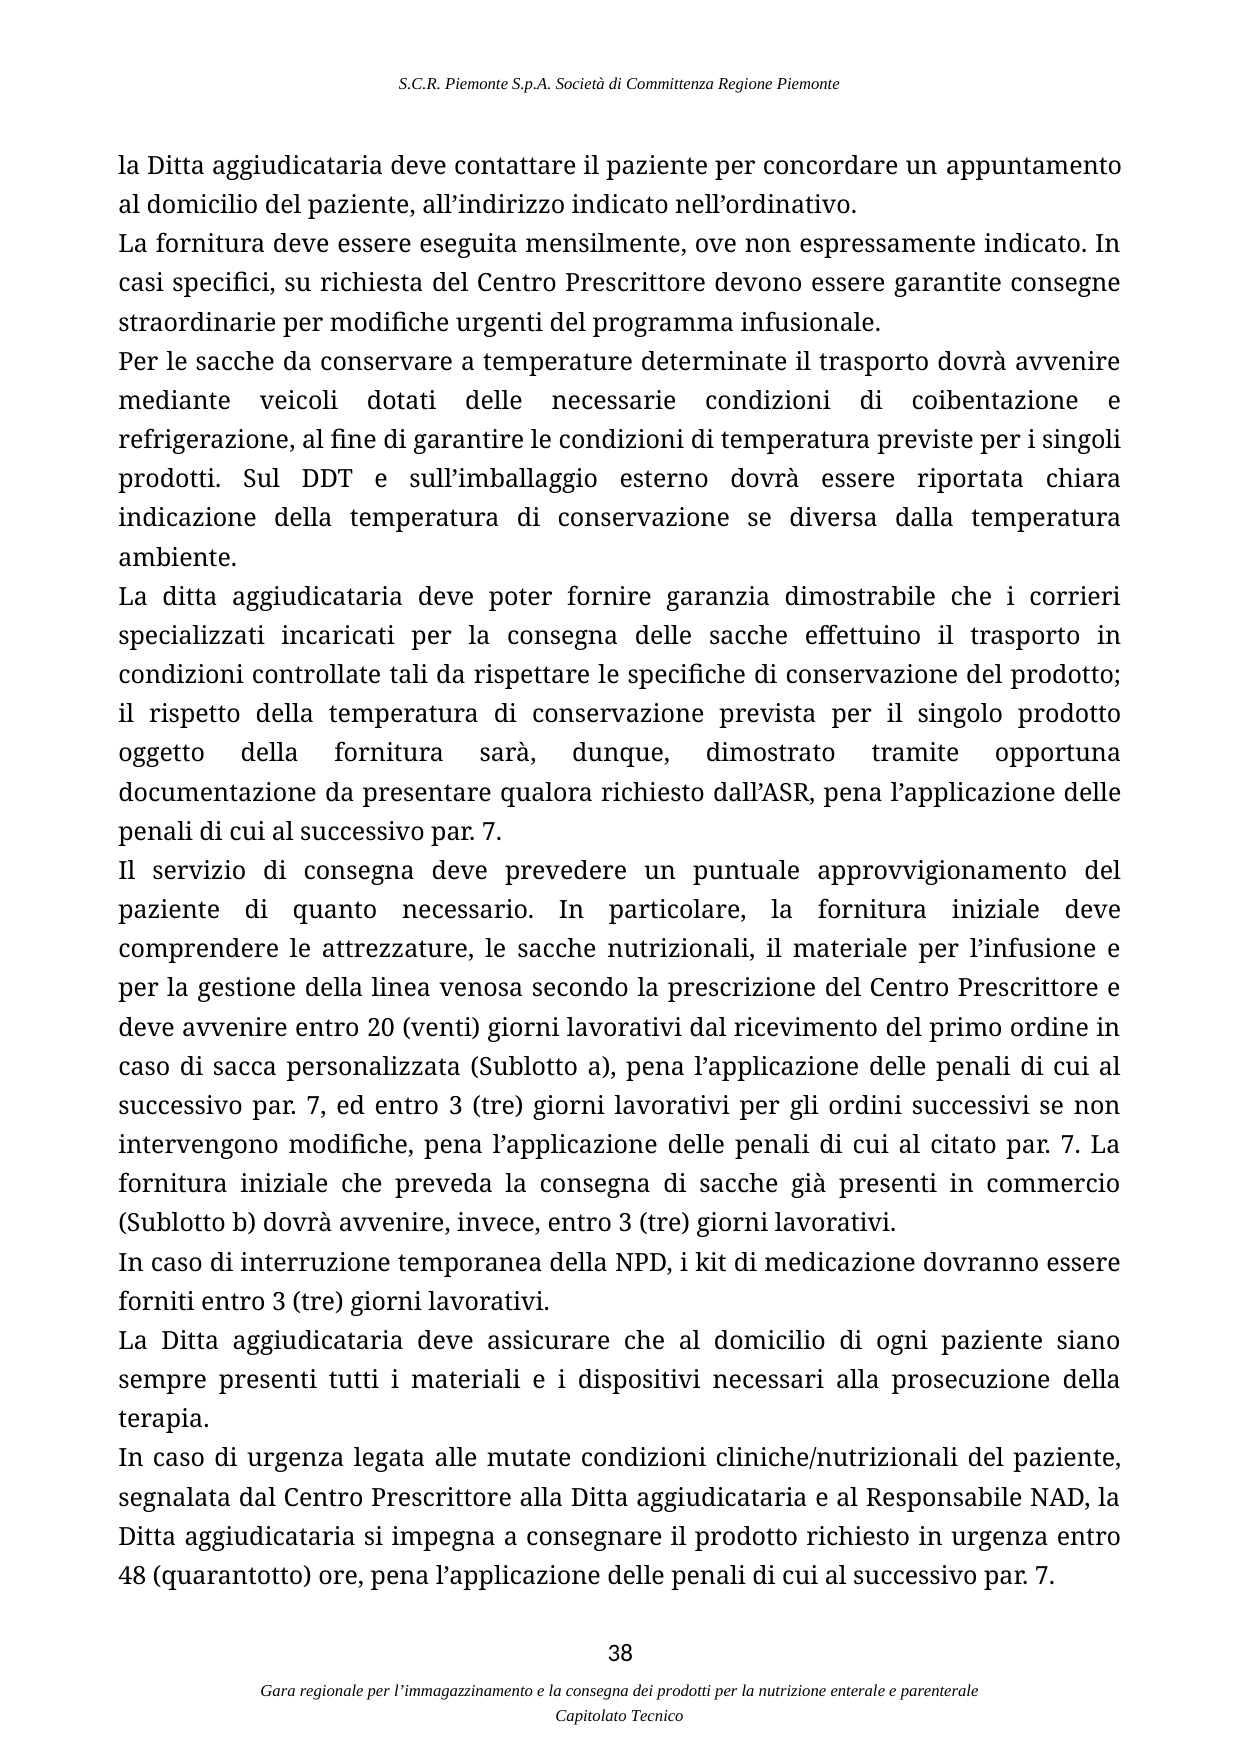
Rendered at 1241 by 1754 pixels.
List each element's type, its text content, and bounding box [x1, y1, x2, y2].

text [118, 148, 1122, 221]
text La fornitura deve essere eseguita mensilmente, ove non espressamente indicato. In casi specifici, su richiesta del Centro Prescrittore devono essere garantite consegne straordinarie per modifiche urgenti del programma infusionale. [118, 226, 1122, 338]
text La Ditta aggiudicataria deve assicurare che al domicilio di ogni paziente siano sempre presenti tutti i materiali e i dispositivi necessari alla prosecuzione della terapia. [118, 1323, 1122, 1435]
text Il servizio di consegna deve prevedere un puntuale approvvigionamento del paziente di quanto necessario. In particolare, la fornitura iniziale deve comprendere le attrezzature, le sacche nutrizionali, il materiale per l’infusione e per la gestione della linea venosa secondo la prescrizione del Centro Prescrittore e deve avvenire entro 20 (venti) giorni lavorativi dal ricevimento del primo ordine in caso di sacca personalizzata (Sublotto a), pena l’applicazione delle penali di cui al successivo par. 7, ed entro 3 (tre) giorni lavorativi per gli ordini successivi se non intervengono modifiche, pena l’applicazione delle penali di cui al citato par. 7. La fornitura iniziale che preveda la consegna di sacche già presenti in commercio (Sublotto b) dovrà avvenire, invece, entro 3 (tre) giorni lavorativi. [118, 853, 1122, 1239]
text In caso di interruzione temporanea della NPD, i kit di medicazione dovranno essere forniti entro 3 (tre) giorni lavorativi. [118, 1244, 1122, 1317]
text Per le sacche da conservare a temperature determinate il trasporto dovrà avvenire mediante veicoli dotati delle necessarie condizioni di coibentazione e refrigerazione, al fine di garantire le condizioni di temperatura previste per i singoli prodotti. Sul DDT e sull’imballaggio esterno dovrà essere riportata chiara indicazione della temperatura di conservazione se diversa dalla temperatura ambiente. [118, 343, 1122, 573]
text La ditta aggiudicataria deve poter fornire garanzia dimostrabile che i corrieri specializzati incaricati per la consegna delle sacche effettuino il trasporto in condizioni controllate tali da rispettare le specifiche di conservazione del prodotto; il rispetto della temperatura di conservazione prevista per il singolo prodotto oggetto della fornitura sarà, dunque, dimostrato tramite opportuna documentazione da presentare qualora richiesto dall’ASR, pena l’applicazione delle penali di cui al successivo par. 7. [118, 578, 1122, 847]
text In caso di urgenza legata alle mutate condizioni cliniche/nutrizionali del paziente, segnalata dal Centro Prescrittore alla Ditta aggiudicataria e al Responsabile NAD, la Ditta aggiudicataria si impegna a consegnare il prodotto richiesto in urgenza entro 48 (quarantotto) ore, pena l’applicazione delle penali di cui al successivo par. 7. [118, 1440, 1122, 1592]
